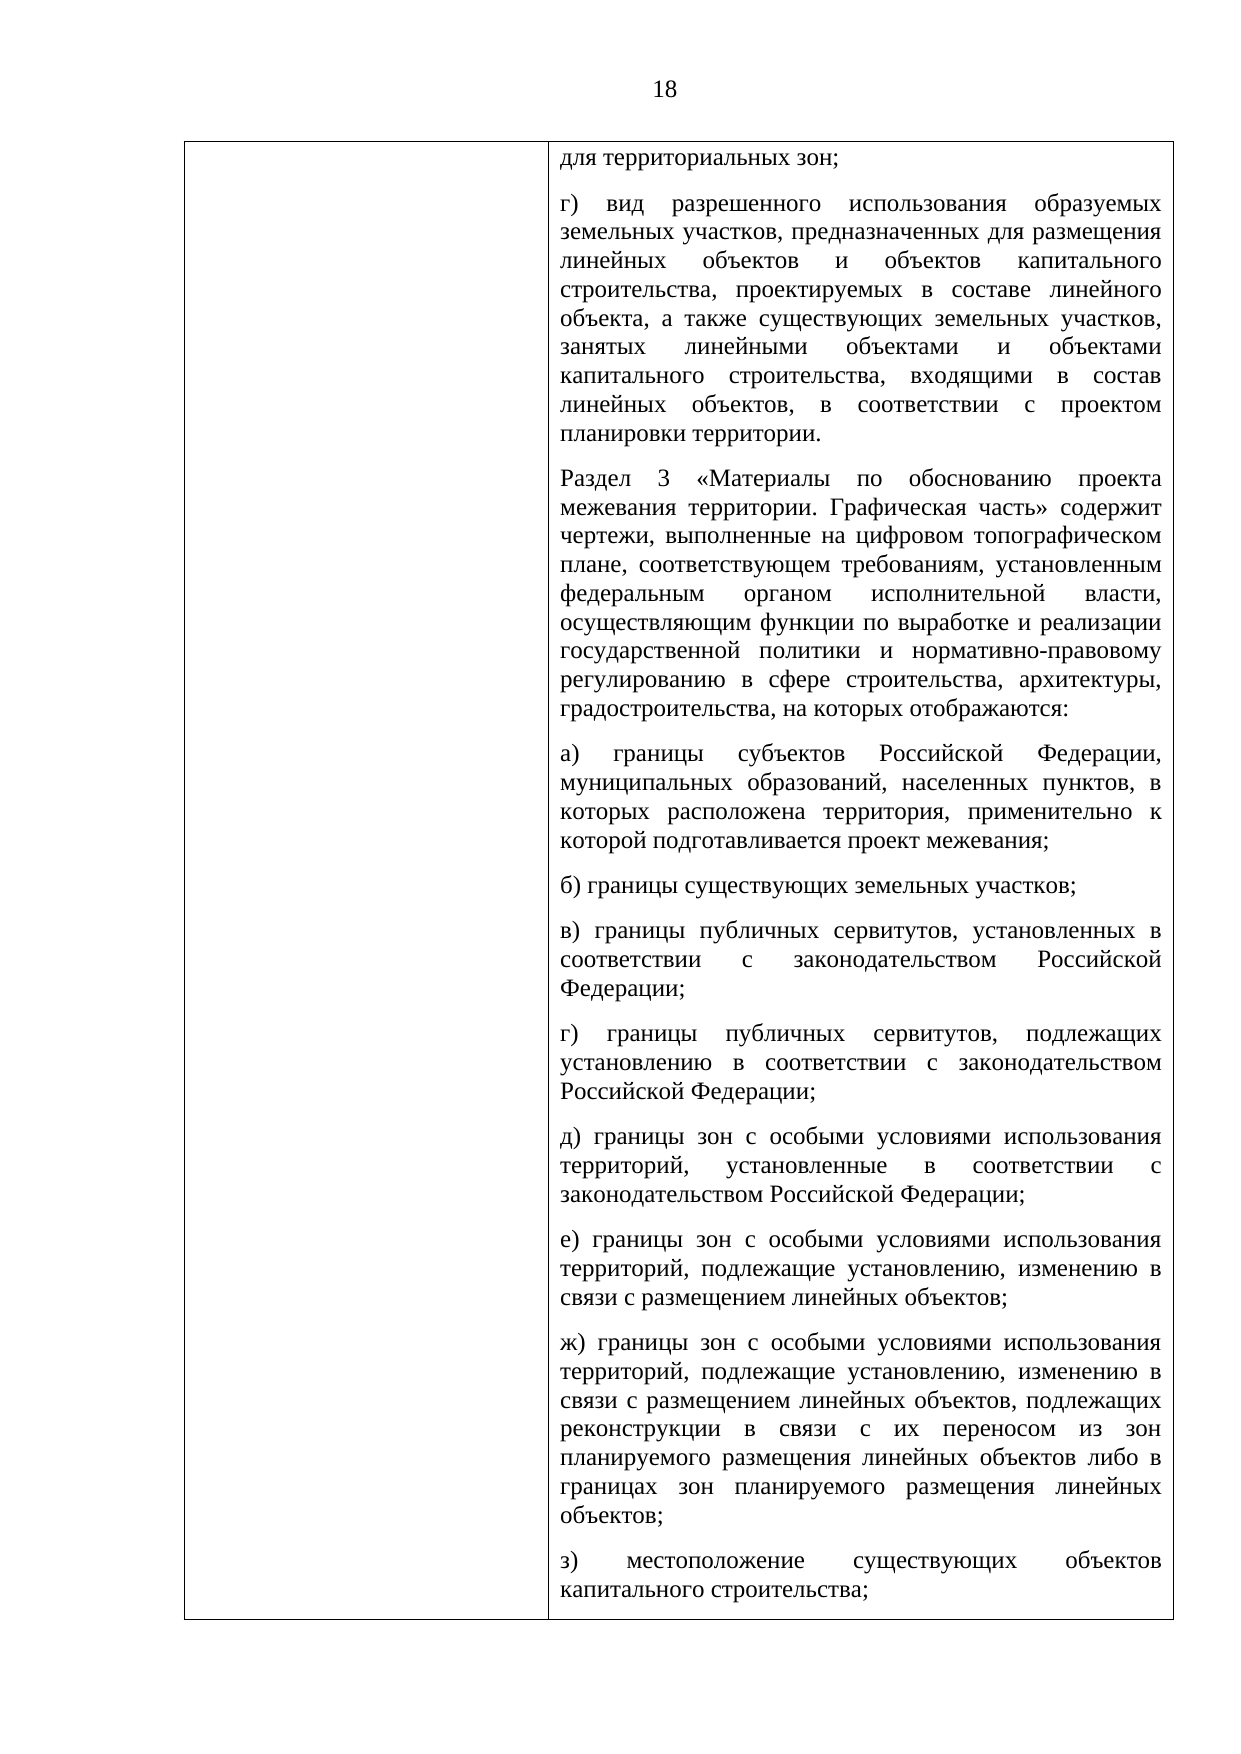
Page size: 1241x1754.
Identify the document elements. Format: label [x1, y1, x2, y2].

table_header [177, 131, 1181, 1631]
